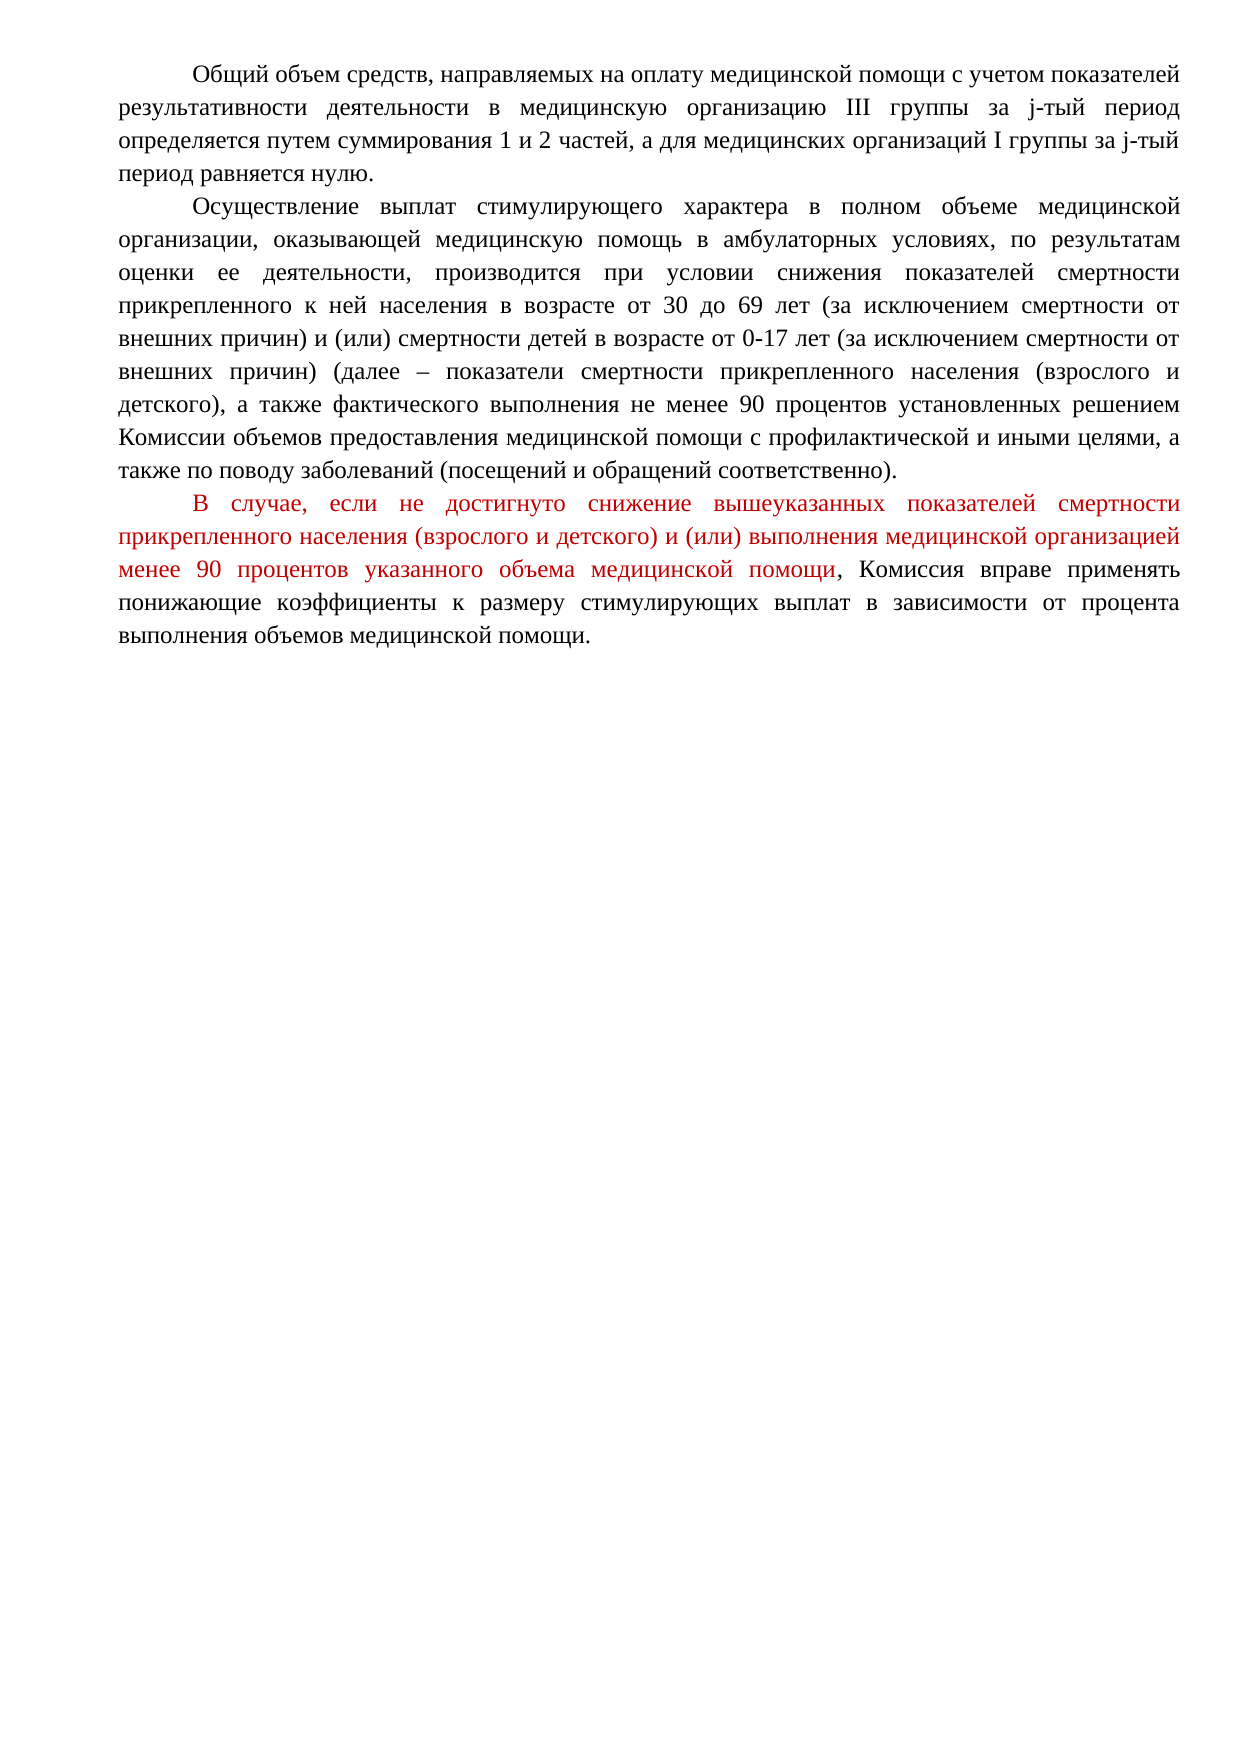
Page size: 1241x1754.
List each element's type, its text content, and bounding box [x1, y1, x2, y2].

text В случае, если не достигнуто снижение вышеуказанных показателей смертности прикрепленного населения (взрослого и детского) и (или) выполнения медицинской организацией менее 90 процентов указанного объема медицинской помощи, Комиссия вправе применять понижающие коэффициенты к размеру стимулирующих выплат в зависимости от процента выполнения объемов медицинской помощи. [118, 488, 1181, 649]
text Общий объем средств, направляемых на оплату медицинской помощи с учетом показателей результативности деятельности в медицинскую организацию III группы за j-тый период определяется путем суммирования 1 и 2 частей, а для медицинских организаций I группы за j-тый период равняется нулю. [118, 59, 1181, 187]
text Осуществление выплат стимулирующего характера в полном объеме медицинской организации, оказывающей медицинскую помощь в амбулаторных условиях, по результатам оценки ее деятельности, производится при условии снижения показателей смертности прикрепленного к ней населения в возрасте от 30 до 69 лет (за исключением смертности от внешних причин) и (или) смертности детей в возрасте от 0-17 лет (за исключением смертности от внешних причин) (далее – показатели смертности прикрепленного населения (взрослого и детского), а также фактического выполнения не менее 90 процентов установленных решением Комиссии объемов предоставления медицинской помощи с профилактической и иными целями, а также по поводу заболеваний (посещений и обращений соответственно). [118, 191, 1181, 484]
